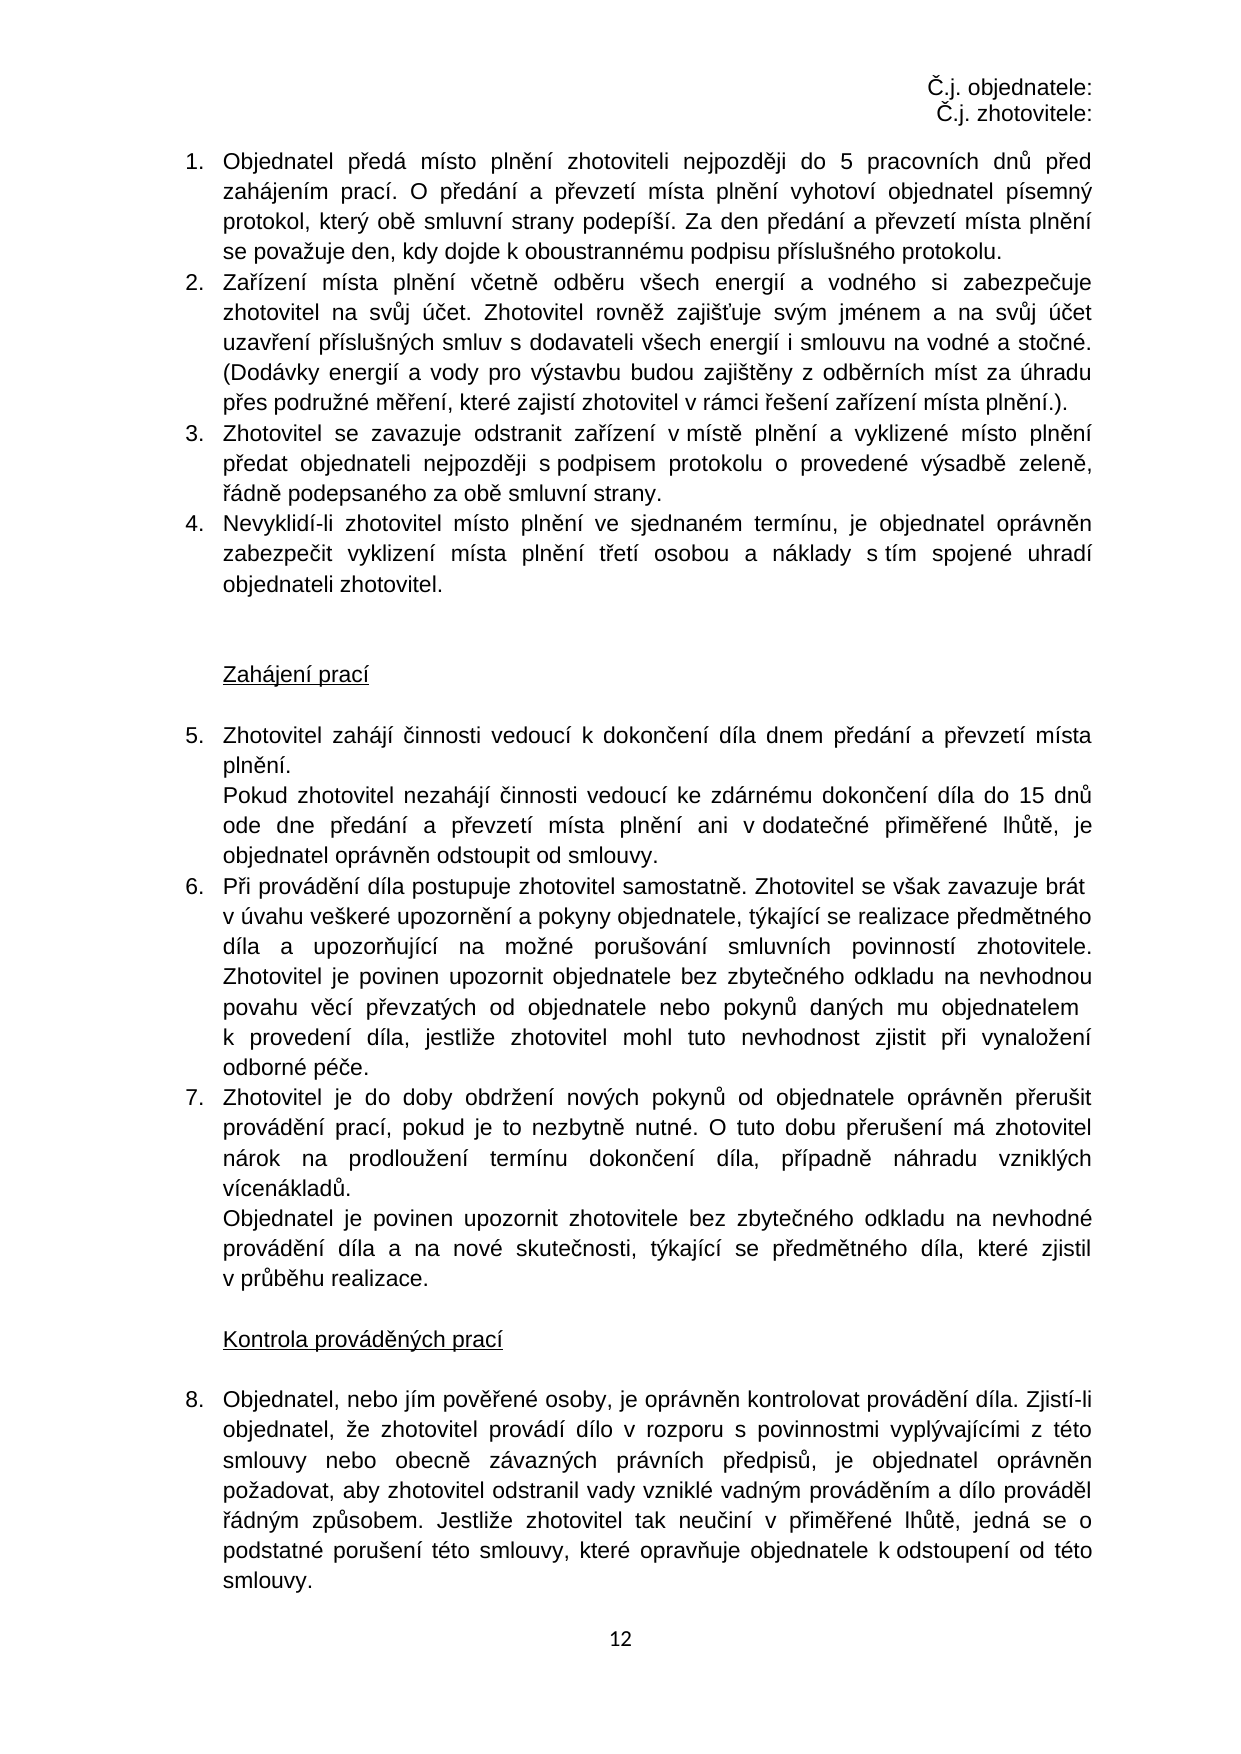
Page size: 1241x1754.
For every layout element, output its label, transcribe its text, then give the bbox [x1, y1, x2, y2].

list Objednatel, nebo jím pověřené osoby, je oprávněn kontrolovat provádění díla. Zjistí-li objednatel, že zhotovitel provádí dílo v rozporu s povinnostmi vyplývajícími z této smlouvy nebo obecně závazných právních předpisů, je objednatel oprávněn požadovat, aby zhotovitel odstranil vady vzniklé vadným prováděním a dílo prováděl řádným způsobem. Jestliže zhotovitel tak neučiní v přiměřené lhůtě, jedná se o podstatné porušení této smlouvy, které opravňuje objednatele k odstoupení od této smlouvy. [185, 1386, 1093, 1594]
list Zhotovitel je do doby obdržení nových pokynů od objednatele oprávněn přerušit provádění prací, pokud je to nezbytně nutné. O tuto dobu přerušení má zhotovitel nárok na prodloužení termínu dokončení díla, případně náhradu vzniklých vícenákladů. Objednatel je povinen upozornit zhotovitele bez zbytečného odkladu na nevhodné provádění díla a na nové skutečnosti, týkající se předmětného díla, které zjistil v průběhu realizace. [185, 1084, 1093, 1292]
list Nevyklidí-li zhotovitel místo plnění ve sjednaném termínu, je objednatel oprávněn zabezpečit vyklizení místa plnění třetí osobou a náklady s tím spojené uhradí objednateli zhotovitel. [185, 510, 1093, 597]
list Objednatel předá místo plnění zhotoviteli nejpozději do 5 pracovních dnů před zahájením prací. O předání a převzetí místa plnění vyhotoví objednatel písemný protokol, který obě smluvní strany podepíší. Za den předání a převzetí místa plnění se považuje den, kdy dojde k oboustrannému podpisu příslušného protokolu. [185, 148, 1093, 264]
list Zahájení prací [223, 661, 1093, 687]
list Zhotovitel zahájí činnosti vedoucí k dokončení díla dnem předání a převzetí místa plnění. Pokud zhotovitel nezahájí činnosti vedoucí ke zdárnému dokončení díla do 15 dnů ode dne předání a převzetí místa plnění ani v dodatečné přiměřené lhůtě, je objednatel oprávněn odstoupit od smlouvy. [185, 722, 1093, 869]
list Zařízení místa plnění včetně odběru všech energií a vodného si zabezpečuje zhotovitel na svůj účet. Zhotovitel rovněž zajišťuje svým jménem a na svůj účet uzavření příslušných smluv s dodavateli všech energií i smlouvu na vodné a stočné. (Dodávky energií a vody pro výstavbu budou zajištěny z odběrních míst za úhradu přes podružné měření, které zajistí zhotovitel v rámci řešení zařízení místa plnění.). [185, 268, 1093, 416]
list Při provádění díla postupuje zhotovitel samostatně. Zhotovitel se však zavazuje brát v úvahu veškeré upozornění a pokyny objednatele, týkající se realizace předmětného díla a upozorňující na možné porušování smluvních povinností zhotovitele. Zhotovitel je povinen upozornit objednatele bez zbytečného odkladu na nevhodnou povahu věcí převzatých od objednatele nebo pokynů daných mu objednatelem k provedení díla, jestliže zhotovitel mohl tuto nevhodnost zjistit při vynaložení odborné péče. [185, 873, 1093, 1080]
list Kontrola prováděných prací [223, 1296, 1093, 1352]
list Zhotovitel se zavazuje odstranit zařízení v místě plnění a vyklizené místo plnění předat objednateli nejpozději s podpisem protokolu o provedené výsadbě zeleně, řádně podepsaného za obě smluvní strany. [185, 419, 1093, 506]
